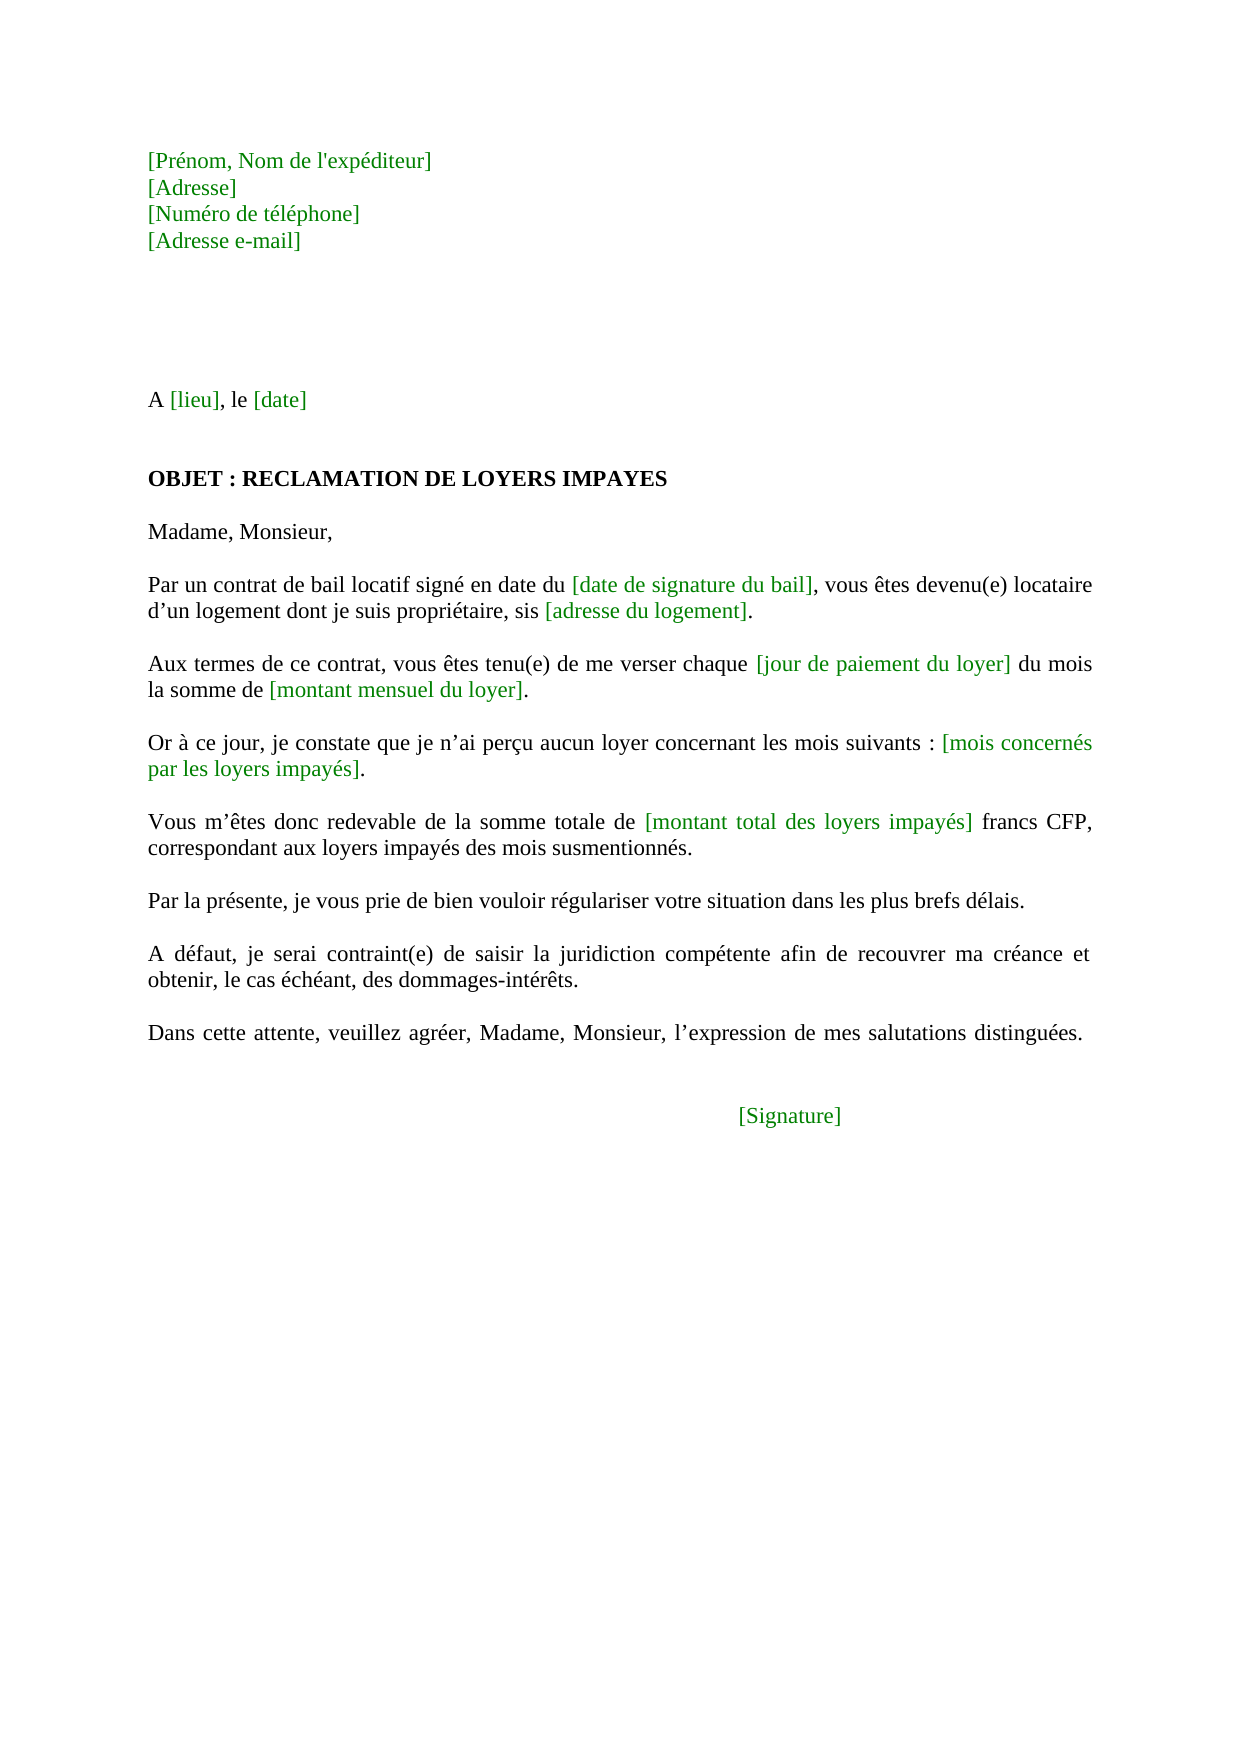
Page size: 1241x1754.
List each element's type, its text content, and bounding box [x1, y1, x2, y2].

text A défaut, je serai contraint(e) de saisir la juridiction compétente afin de recouvrer ma créance et obtenir, le cas échéant, des dommages-intérêts. [148, 913, 1093, 993]
text Madame, Monsieur, [148, 492, 1093, 544]
text [Prénom, Nom de l'expéditeur] [Adresse] [Numéro de téléphone] [Adresse e-mail] [148, 148, 1093, 253]
text Par la présente, je vous prie de bien vouloir régulariser votre situation dans les plus brefs délais. [148, 861, 1093, 913]
text [Signature] [148, 1102, 1093, 1129]
text OBJET : RECLAMATION DE LOYERS IMPAYES [148, 413, 1093, 492]
text Aux termes de ce contrat, vous êtes tenu(e) de me verser chaque [jour de paiement du loyer] du mois la somme de [montant mensuel du loyer]. [148, 624, 1093, 703]
text Vous m’êtes donc redevable de la somme totale de [montant total des loyers impayés] francs CFP, correspondant aux loyers impayés des mois susmentionnés. [148, 782, 1093, 861]
text A [lieu], le [date] [148, 386, 1093, 413]
text Dans cette attente, veuillez agréer, Madame, Monsieur, l’expression de mes salutations distinguées. [148, 993, 1093, 1073]
text Par un contrat de bail locatif signé en date du [date de signature du bail], vous êtes devenu(e) locataire d’un logement dont je suis propriétaire, sis [adresse du logement]. [148, 544, 1093, 624]
text Or à ce jour, je constate que je n’ai perçu aucun loyer concernant les mois suivants : [mois concernés par les loyers impayés]. [148, 703, 1093, 782]
